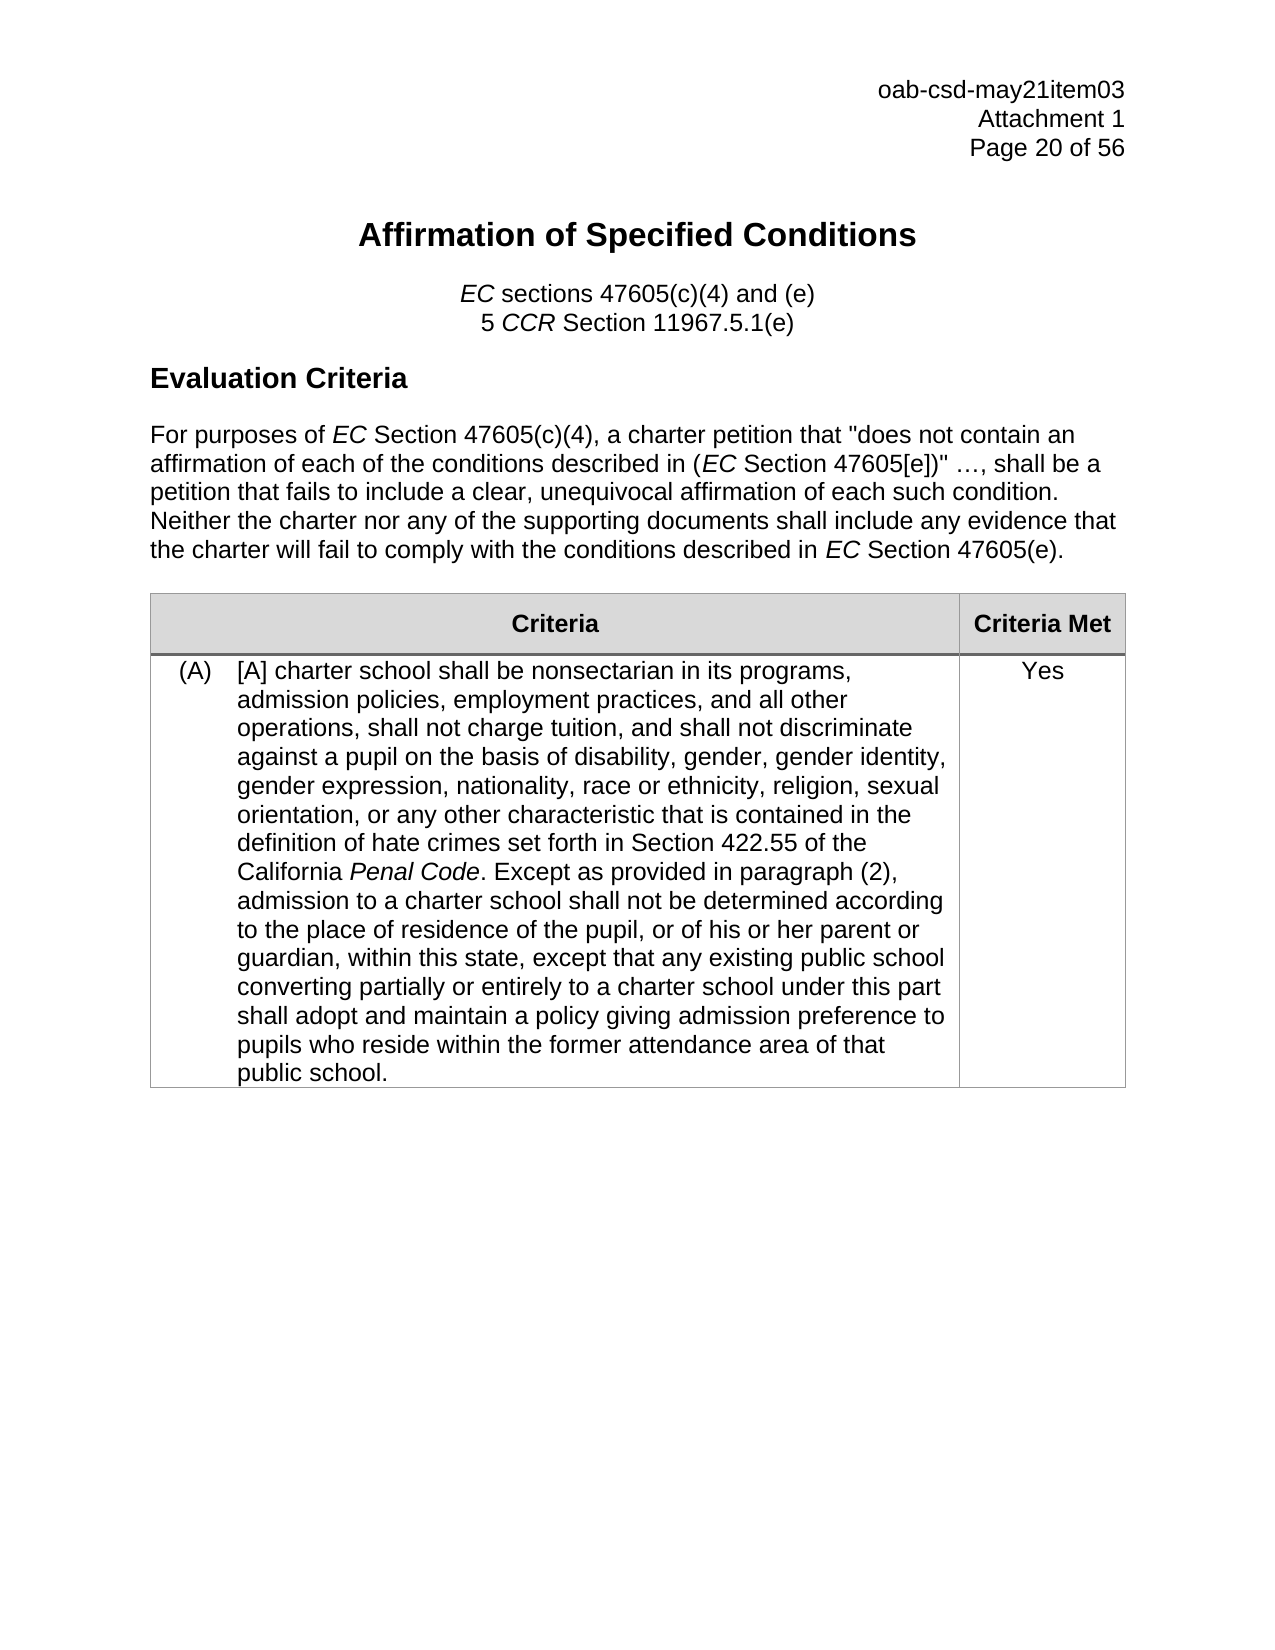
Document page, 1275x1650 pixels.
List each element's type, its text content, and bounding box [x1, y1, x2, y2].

table_cell [A] charter school shall be nonsectarian in its programs, admission policies, employment practices, and all other operations, shall not charge tuition, and shall not discriminate against a pupil on the basis of disability, gender, gender identity, gender expression, nationality, race or ethnicity, religion, sexual orientation, or any other characteristic that is contained in the definition of hate crimes set forth in Section 422.55 of the California Penal Code. Except as provided in paragraph (2), admission to a charter school shall not be determined according to the place of residence of the pupil, or of his or her parent or guardian, within this state, except that any existing public school converting partially or entirely to a charter school under this part shall adopt and maintain a policy giving admission preference to pupils who reside within the former attendance area of that public school. [151, 656, 959, 1087]
subtitle Affirmation of Specified Conditions [150, 215, 1125, 254]
table_cell Yes [960, 656, 1125, 1087]
table_header Criteria Met [960, 594, 1125, 653]
table_header Criteria [151, 594, 959, 653]
text For purposes of EC Section 47605(c)(4), a charter petition that "does not contain an affirmation of each of the conditions described in (EC Section 47605[e])" …, shall be a petition that fails to include a clear, unequivocal affirmation of each such condition. Neither the charter nor any of the supporting documents shall include any evidence that the charter will fail to comply with the conditions described in EC Section 47605(e). [150, 420, 1125, 564]
text EC sections 47605(c)(4) and (e) [150, 279, 1125, 308]
subtitle Evaluation Criteria [150, 361, 1125, 395]
text 5 CCR Section 11967.5.1(e) [150, 308, 1125, 336]
